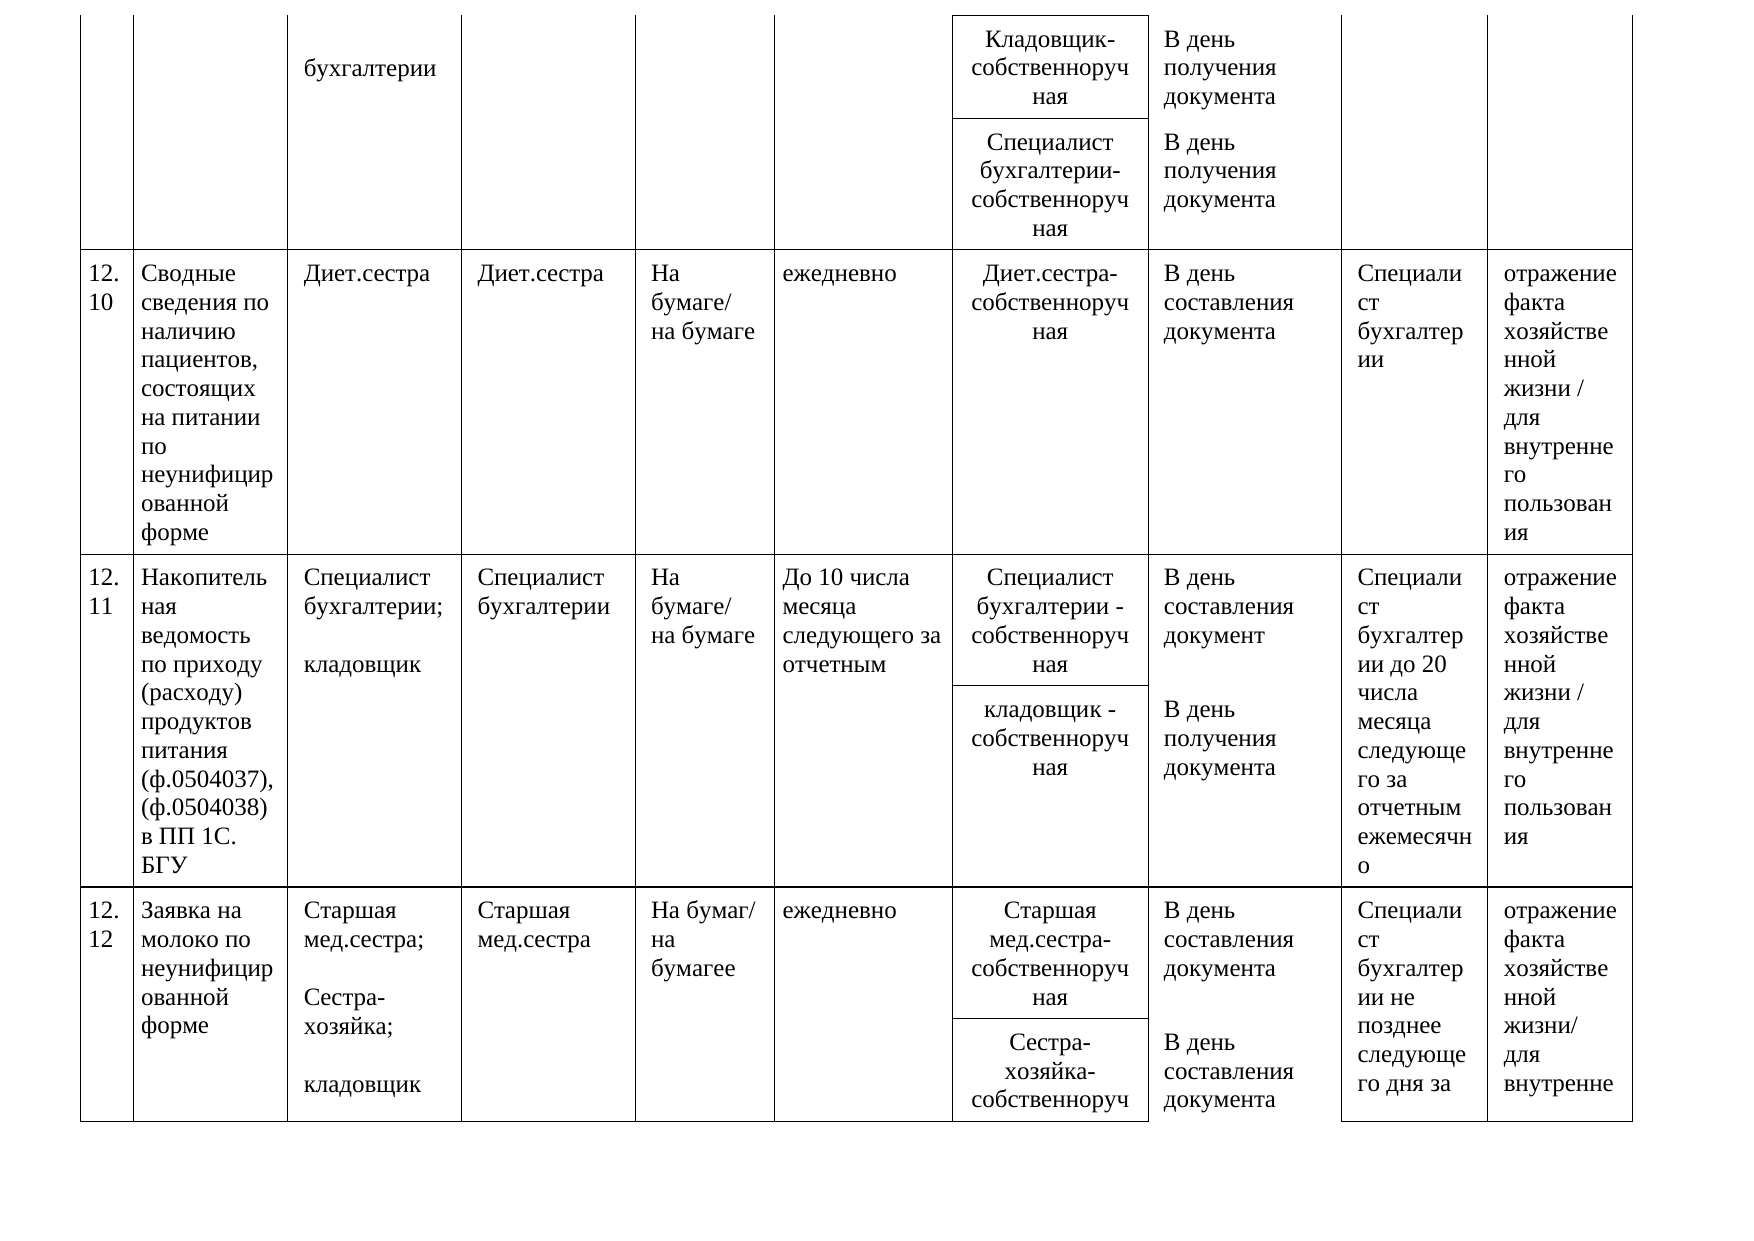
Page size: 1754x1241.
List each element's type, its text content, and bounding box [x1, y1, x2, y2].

table_cell На бумаге/ на бумаге [636, 250, 774, 553]
table_cell Специалист бухгалтерии до 20 числа месяца следующего за отчетным ежемесячно [1342, 555, 1487, 886]
table_cell Сводные сведения по наличию пациентов, состоящих на питании по неунифицированной форме [134, 250, 287, 553]
table_cell Диет.сестра [462, 250, 635, 553]
table_cell В день составления документ [1149, 555, 1341, 685]
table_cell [1149, 1018, 1341, 1121]
table_cell кладовщик -собственноручная [953, 686, 1148, 886]
table_cell Заявка на молоко по неунифицированной форме [134, 888, 287, 1121]
table_cell Накопительная ведомость по приходу (расходу) продуктов питания (ф.0504037), (ф.0504038) в ПП 1С. БГУ [134, 555, 287, 886]
table_cell ежедневно [775, 888, 952, 1121]
table_cell В день составления документа [1149, 250, 1341, 553]
table_cell В день получения документа [1149, 685, 1341, 886]
table_cell Специалист бухгалтерии [462, 555, 635, 886]
table_cell 12.10 [81, 250, 133, 553]
table_cell Диет.сестра [288, 250, 461, 553]
table_cell отражение факта хозяйственной жизни/ для внутреннего пользования [1488, 888, 1632, 1121]
table_cell Старшая мед.сестра; Сестра-хозяйка; кладовщик [288, 888, 461, 1121]
table_cell Старшая мед.сестра [462, 888, 635, 1121]
table_cell Специалист бухгалтерии не позднее следующего дня за днем составления заявки [1342, 888, 1487, 1121]
table_cell В день составления документа [1149, 888, 1341, 1018]
table_cell Диет.сестра-собственноручная [953, 250, 1148, 553]
table_cell Кладовщик-собственноручная [953, 16, 1148, 118]
table_cell Старшая мед.сестра-собственноручная [953, 888, 1148, 1018]
table_cell отражение факта хозяйственной жизни / для внутреннего пользования [1488, 555, 1632, 886]
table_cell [953, 1019, 1148, 1121]
table_cell Специалист бухгалтерии -собственноручная [953, 555, 1148, 685]
table_cell ежедневно [775, 250, 952, 553]
table_cell Специалист бухгалтерии-собственноручная [953, 119, 1148, 249]
table_cell На бумаге/ на бумаге [636, 555, 774, 886]
table_cell В день получения документа [1149, 118, 1341, 249]
table_cell Специалист бухгалтерии [1342, 250, 1487, 553]
table_cell До 10 числа месяца следующего за отчетным [775, 555, 952, 886]
table_cell отражение факта хозяйственной жизни / для внутреннего пользования [1488, 250, 1632, 553]
table_cell Специалист бухгалтерии; кладовщик [288, 555, 461, 886]
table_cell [1149, 15, 1341, 118]
table_cell На бумаг/ на бумагее [636, 888, 774, 1121]
table_cell 12.11 [81, 555, 133, 886]
table_cell 12.12 [81, 888, 133, 1121]
